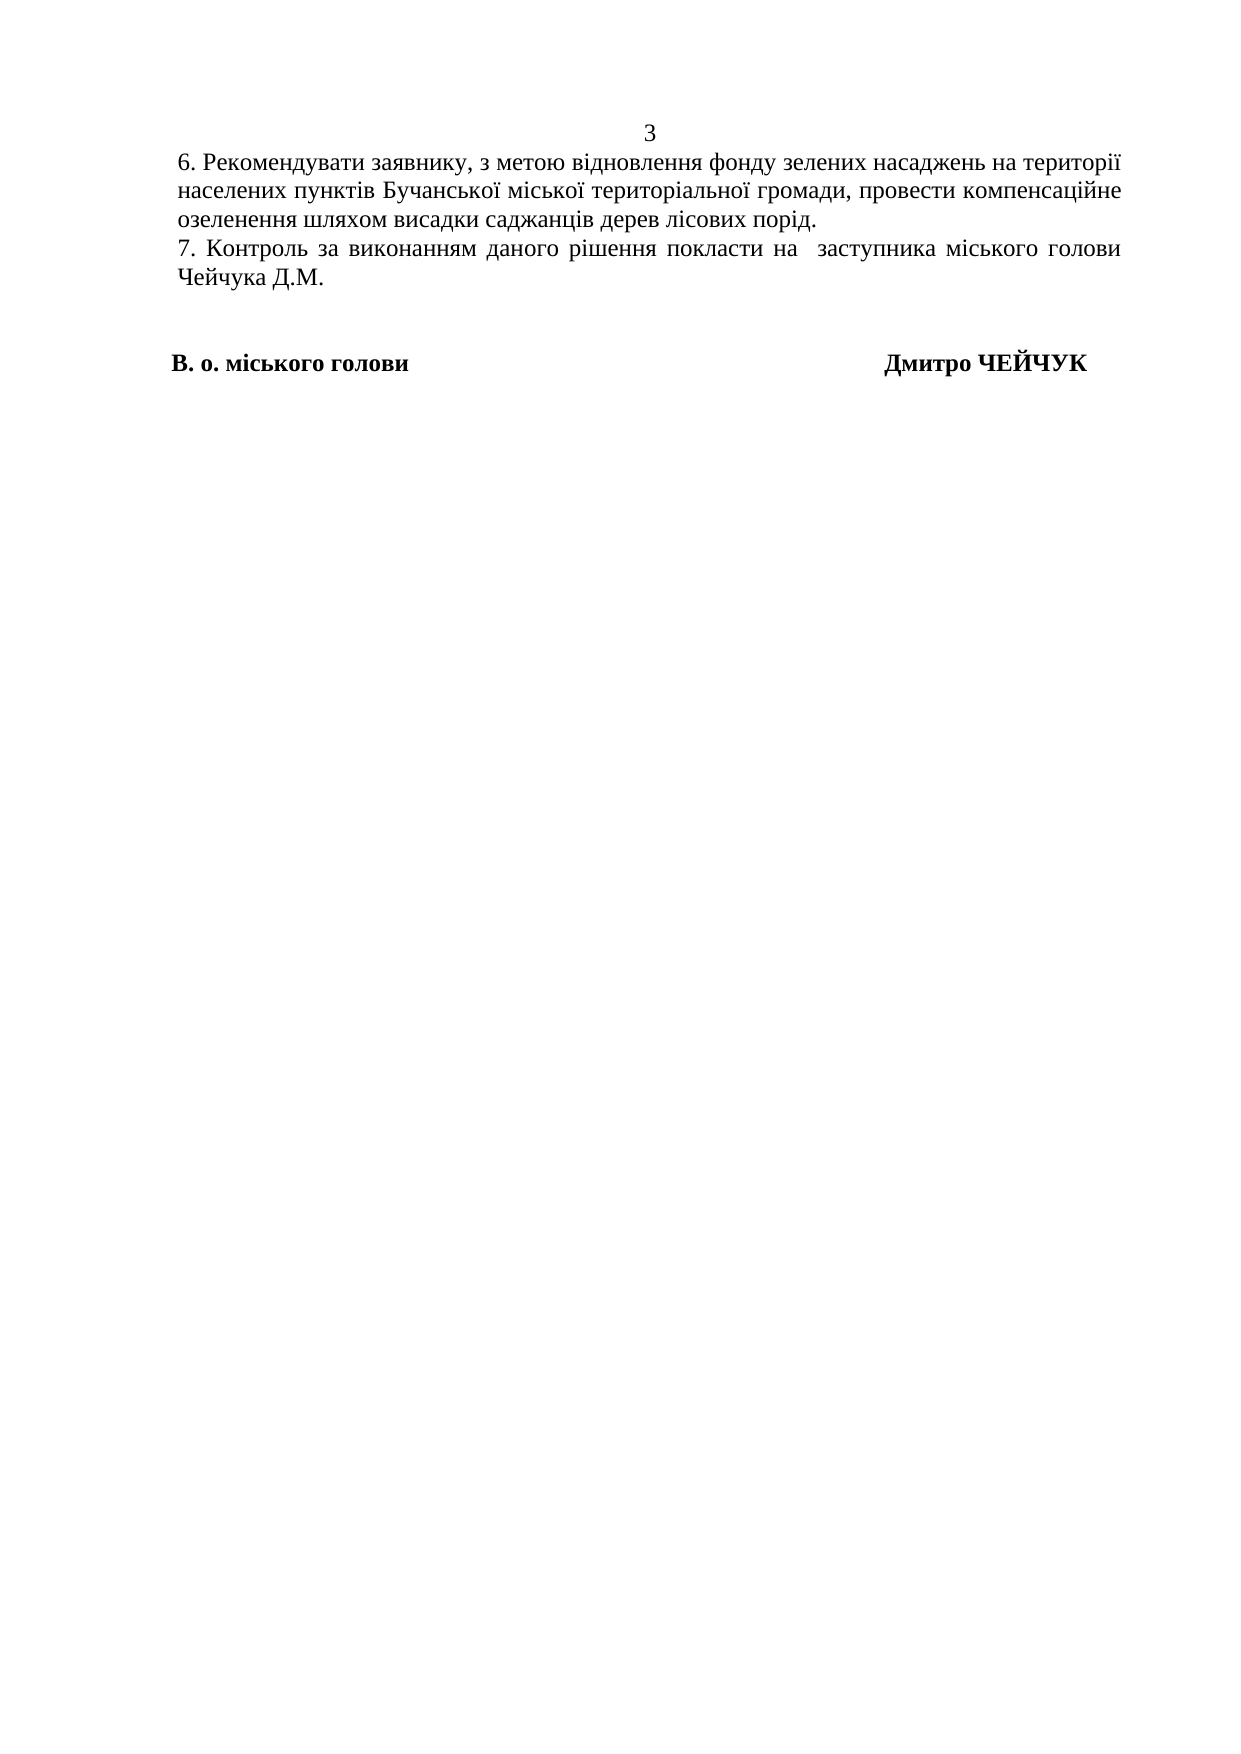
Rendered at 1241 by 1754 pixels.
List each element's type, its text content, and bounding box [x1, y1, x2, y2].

text 6. Рекомендувати заявнику, з метою відновлення фонду зелених насаджень на території населених пунктів Бучанської міської територіальної громади, провести компенсаційне озеленення шляхом висадки саджанців дерев лісових порід. [177, 147, 1122, 233]
text В. о. міського голови Дмитро ЧЕЙЧУК [171, 348, 1128, 377]
text 3 [177, 118, 1122, 147]
text 7. Контроль за виконанням даного рішення покласти на заступника міського голови Чейчука Д.М. [177, 233, 1122, 291]
